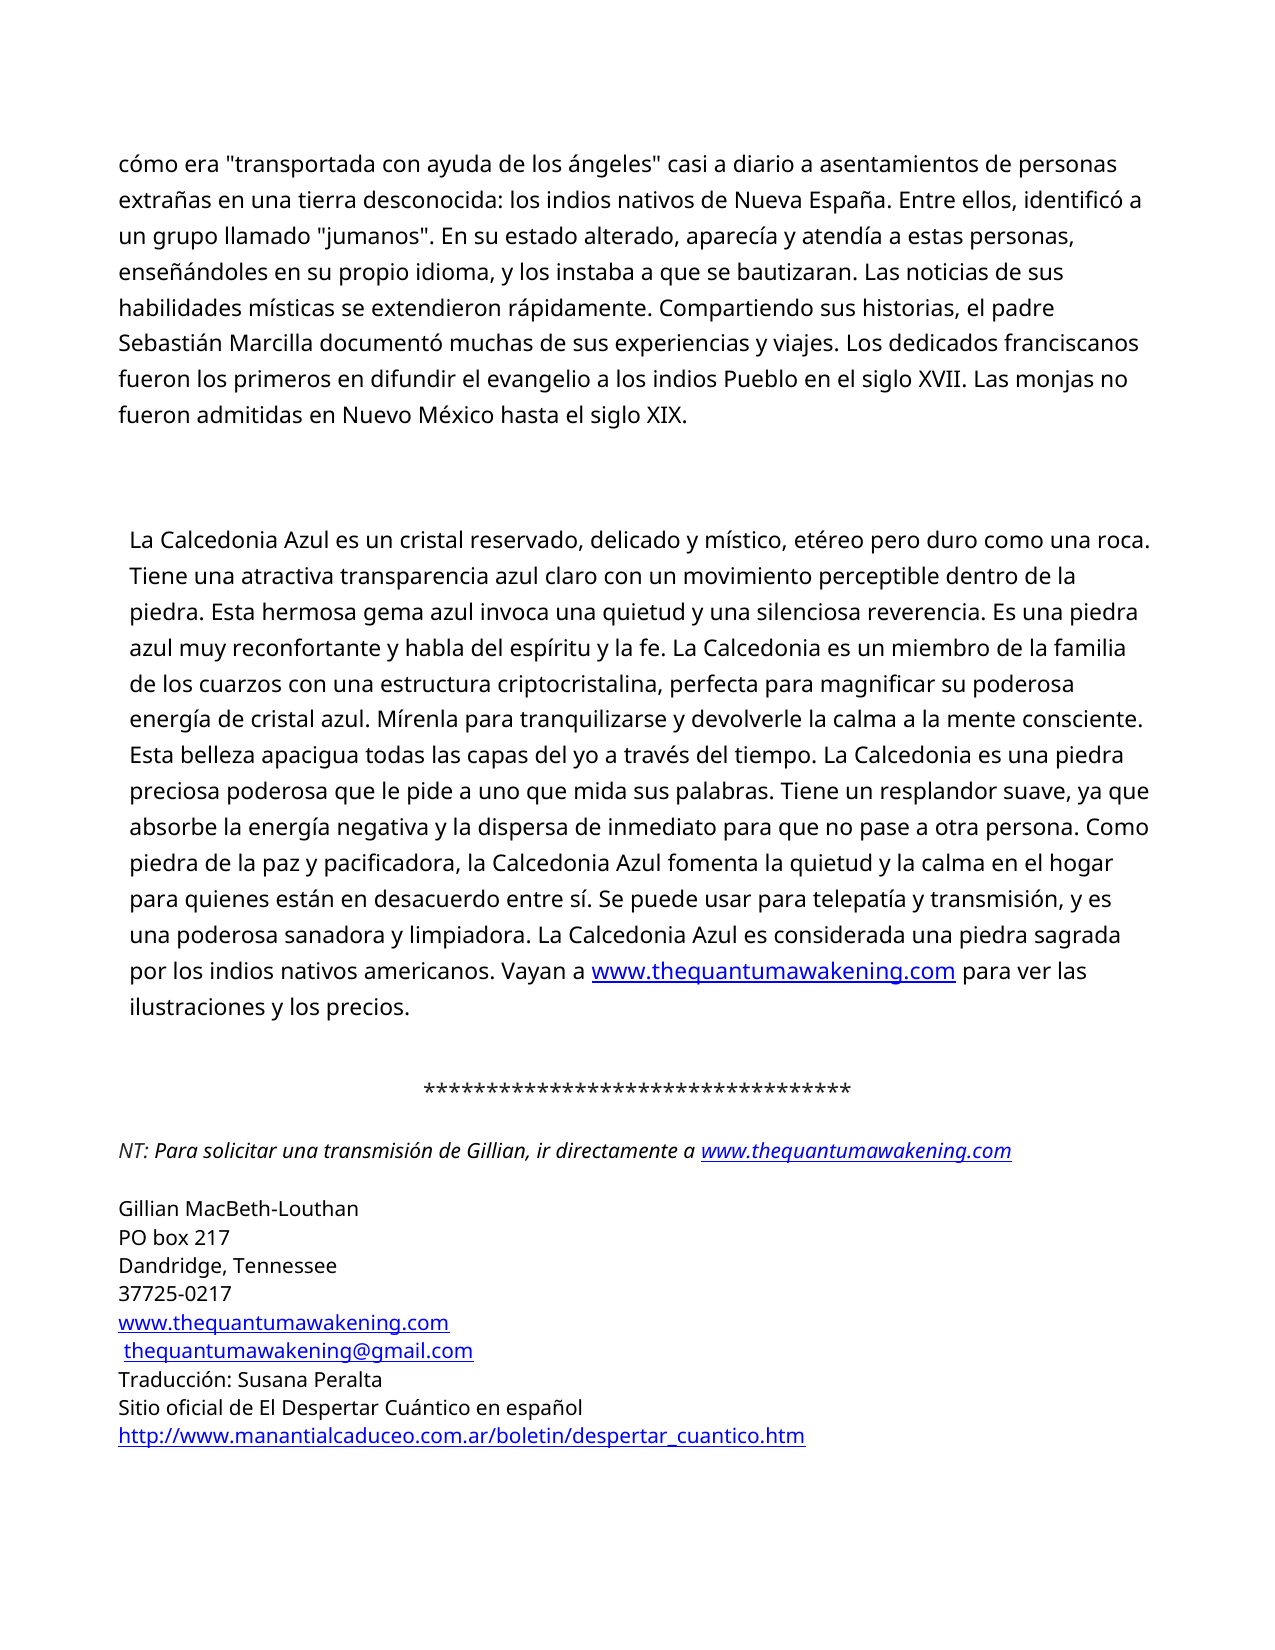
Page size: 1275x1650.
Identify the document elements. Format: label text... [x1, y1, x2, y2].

table_header [118, 513, 1157, 1047]
text Gillian MacBeth-Louthan PO box 217 Dandridge, Tennessee [118, 1194, 1157, 1279]
text NT: Para solicitar una transmisión de Gillian, ir directamente a www.thequantumawakening.com [118, 1137, 1157, 1165]
text www.thequantumawakening.com [118, 1308, 1157, 1336]
text 37725-0217 [118, 1279, 1157, 1308]
text Sitio oficial de El Despertar Cuántico en español http://www.manantialcaduceo.com.ar/boletin/despertar_cuantico.htm [118, 1393, 1157, 1450]
text Traducción: Susana Peralta [118, 1365, 1157, 1393]
text ********************************** [118, 1076, 1157, 1107]
text thequantumawakening@gmail.com [118, 1336, 1157, 1365]
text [118, 148, 1157, 431]
